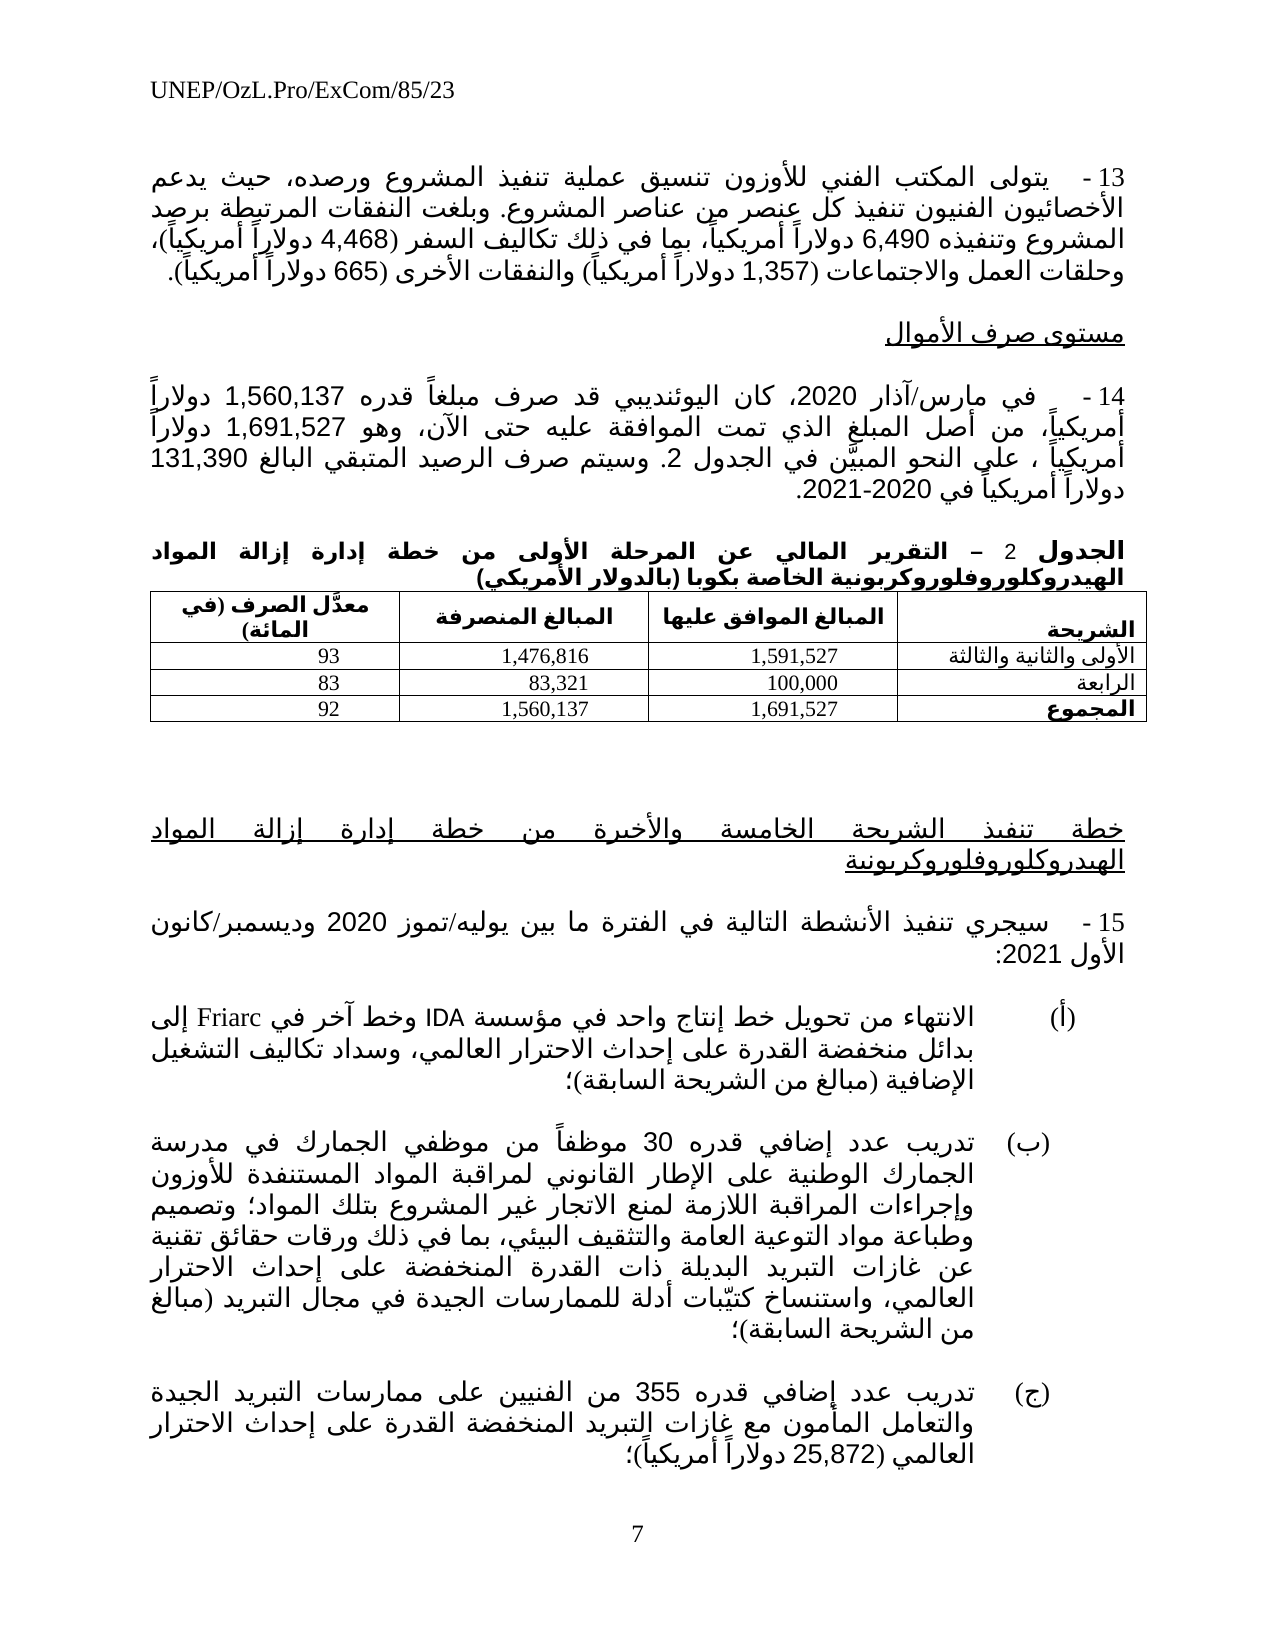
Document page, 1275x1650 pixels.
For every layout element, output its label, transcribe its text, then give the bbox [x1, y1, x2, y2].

table_cell 83 [151, 670, 399, 695]
table_cell المجموع [898, 696, 1146, 721]
text (ج) تدريب عدد إضافي قدره 355 من الفنيين على ممارسات التبريد الجيدة والتعامل المأمون مع غازات التبريد المنخفضة القدرة على إحداث الاحترار العالمي (25,872 دولاراً أمريكياً)؛ [150, 1376, 1050, 1469]
table_cell 1,476,816 [400, 643, 648, 668]
table_cell 1,560,137 [400, 696, 648, 721]
text 13 - يتولى المكتب الفني للأوزون تنسيق عملية تنفيذ المشروع ورصده، حيث يدعم الأخصائيون الفنيون تنفيذ كل عنصر من عناصر المشروع. وبلغت النفقات المرتبطة برصد المشروع وتنفيذه 6,490 دولاراً أمريكياً، بما في ذلك تكاليف السفر (4,468 دولاراً أمريكياً)، وحلقات العمل والاجتماعات (1,357 دولاراً أمريكياً) والنفقات الأخرى (665 دولاراً أمريكياً). [150, 161, 1125, 286]
table_cell 93 [151, 643, 399, 668]
table_cell الرابعة [898, 670, 1146, 695]
table_header المبالغ الموافق عليها [649, 592, 897, 642]
table_cell 1,691,527 [649, 696, 897, 721]
text 15 - سيجري تنفيذ الأنشطة التالية في الفترة ما بين يوليه/تموز 2020 وديسمبر/كانون الأول 2021: [150, 906, 1125, 969]
table_cell 83,321 [400, 670, 648, 695]
table_cell الأولى والثانية والثالثة [898, 643, 1146, 668]
table_cell 1,591,527 [649, 643, 897, 668]
table_header المبالغ المنصرفة [400, 592, 648, 642]
table_header الشريحة [898, 592, 1146, 642]
text (ب) تدريب عدد إضافي قدره 30 موظفاً من موظفي الجمارك في مدرسة الجمارك الوطنية على الإطار القانوني لمراقبة المواد المستنفدة للأوزون وإجراءات المراقبة اللازمة لمنع الاتجار غير المشروع بتلك المواد؛ وتصميم وطباعة مواد التوعية العامة والتثقيف البيئي، بما في ذلك ورقات حقائق تقنية عن غازات التبريد البديلة ذات القدرة المنخفضة على إحداث الاحترار العالمي، واستنساخ كتيّبات أدلة للممارسات الجيدة في مجال التبريد (مبالغ من الشريحة السابقة)؛ [150, 1126, 1050, 1344]
table_cell 100,000 [649, 670, 897, 695]
text 14 - في مارس/آذار 2020، كان اليوئنديبي قد صرف مبلغاً قدره 1,560,137 دولاراً أمريكياً، من أصل المبلغ الذي تمت الموافقة عليه حتى الآن، وهو 1,691,527 دولاراً أمريكياً ، على النحو المبيَّن في الجدول 2. وسيتم صرف الرصيد المتبقي البالغ 131,390 دولاراً أمريكياً في 2020-2021. [150, 379, 1125, 504]
table_header معدَّل الصرف (في المائة) [151, 592, 399, 642]
text الجدول 2 – التقرير المالي عن المرحلة الأولى من خطة إدارة إزالة المواد الهيدروكلوروفلوروكربونية الخاصة بكوبا (بالدولار الأمريكي) [150, 536, 1125, 591]
list الانتهاء من تحويل خط إنتاج واحد في مؤسسة IDA وخط آخر في Friarc إلى بدائل منخفضة القدرة على إحداث الاحترار العالمي، وسداد تكاليف التشغيل الإضافية (مبالغ من الشريحة السابقة)؛ [150, 1000, 1050, 1095]
text مستوى صرف الأموال [150, 317, 1125, 348]
text خطة تنفيذ الشريحة الخامسة والأخيرة من خطة إدارة إزالة المواد الهيدروكلوروفلوروكربونية [150, 813, 1125, 875]
table_cell 92 [151, 696, 399, 721]
